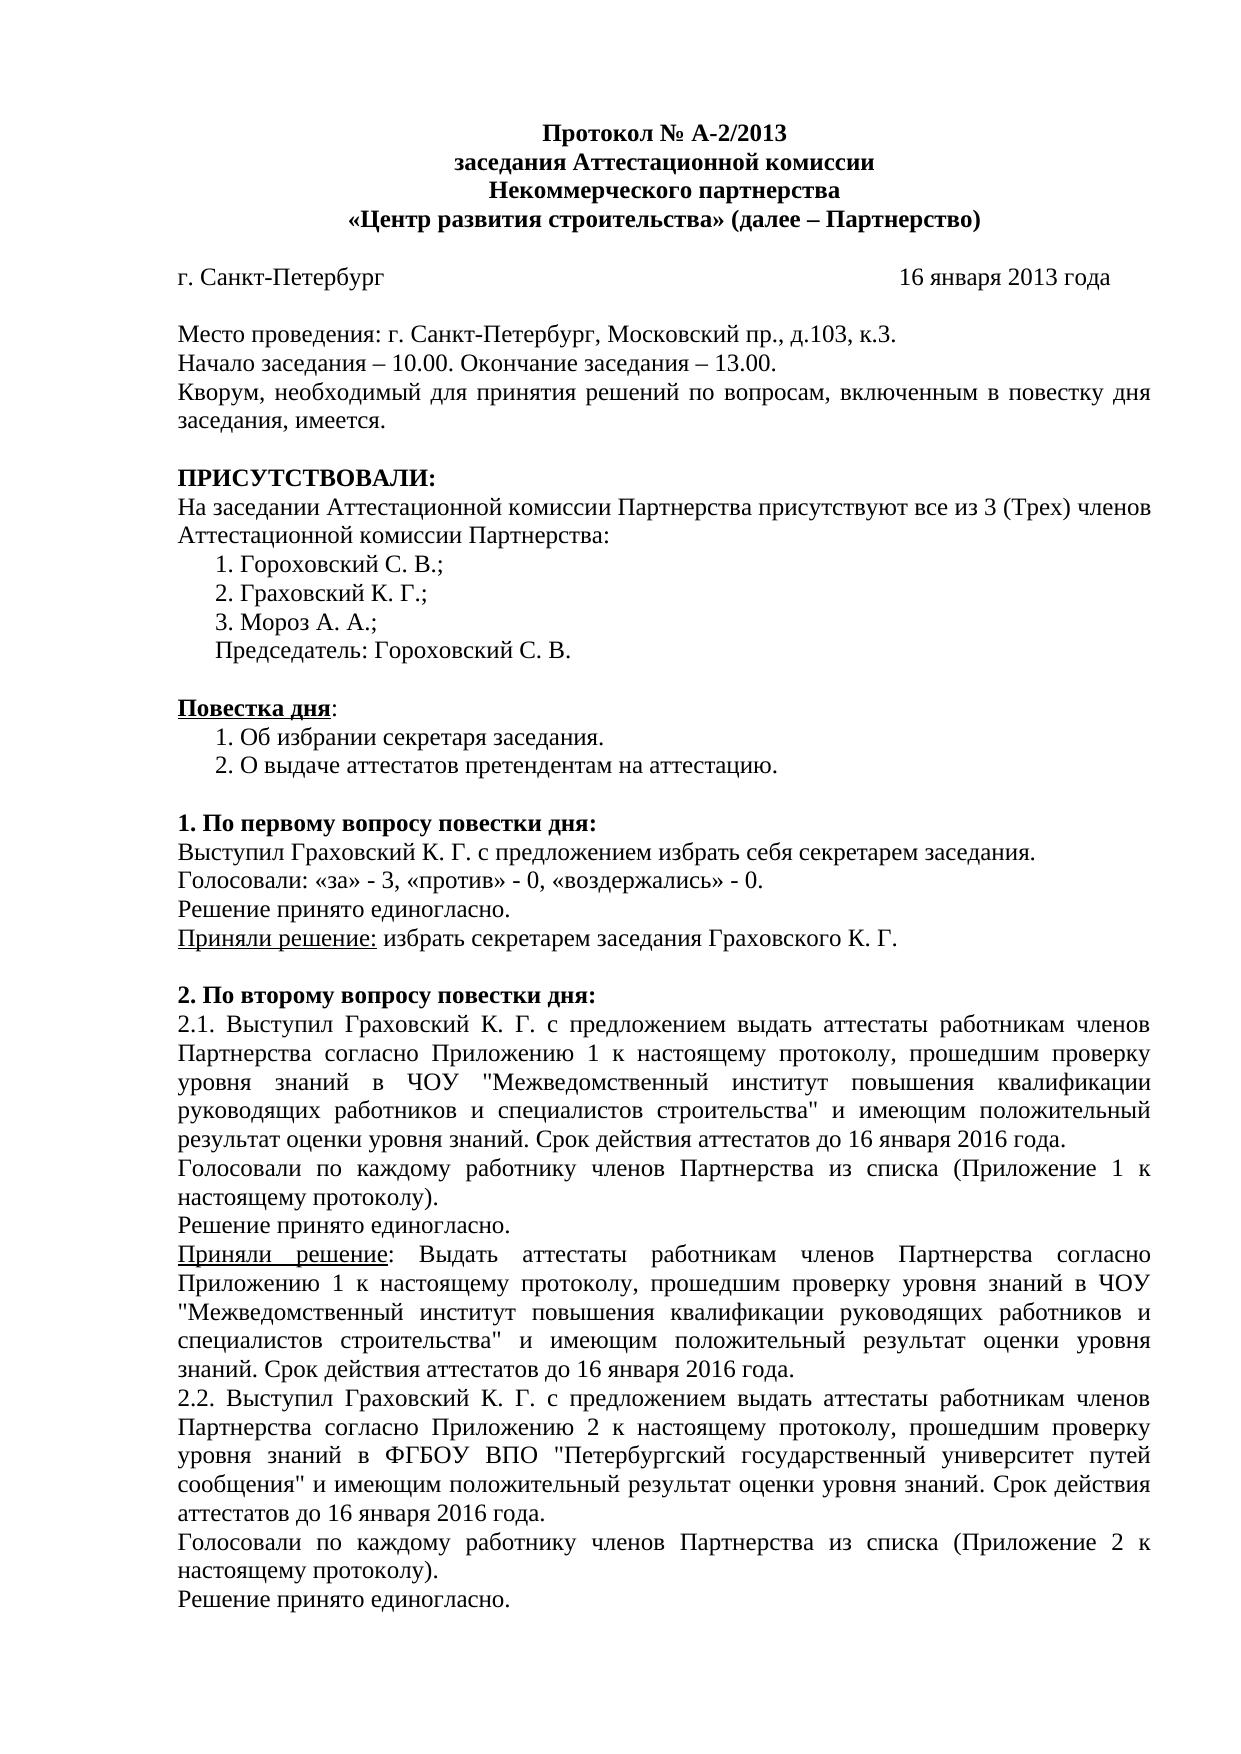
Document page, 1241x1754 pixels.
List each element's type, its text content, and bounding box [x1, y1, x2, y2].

text 3. Мороз А. А.; [215, 607, 1152, 636]
text Протокол № А-2/2013 [177, 118, 1152, 147]
text Выступил Граховский К. Г. с предложением избрать себя секретарем заседания. [177, 837, 1152, 866]
text Голосовали: «за» - 3, «против» - 0, «воздержались» - 0. [177, 866, 1152, 894]
text На заседании Аттестационной комиссии Партнерства присутствуют все из 3 (Трех) членов Аттестационной комиссии Партнерства: [177, 492, 1152, 549]
text Место проведения: г. Санкт-Петербург, Московский пр., д.103, к.3. [177, 319, 1152, 348]
text Некоммерческого партнерства [177, 176, 1152, 204]
text 1. Гороховский С. В.; [215, 549, 1152, 578]
text 2.2. Выступил Граховский К. Г. с предложением выдать аттестаты работникам членов Партнерства согласно Приложению 2 к настоящему протоколу, прошедшим проверку уровня знаний в ФГБОУ ВПО "Петербургский государственный университет путей сообщения" и имеющим положительный результат оценки уровня знаний. Срок действия аттестатов до 16 января 2016 года. [177, 1383, 1152, 1527]
text ПРИСУТСТВОВАЛИ: [177, 463, 1152, 492]
text г. Санкт-Петербург 16 января 2013 года [177, 262, 1152, 291]
text Голосовали по каждому работнику членов Партнерства из списка (Приложение 1 к настоящему протоколу). [177, 1153, 1152, 1211]
text 2. О выдаче аттестатов претендентам на аттестацию. [215, 751, 1152, 779]
text Решение принято единогласно. [177, 894, 1152, 923]
text Приняли решение: избрать секретарем заседания Граховского К. Г. [177, 923, 1152, 952]
text Голосовали по каждому работнику членов Партнерства из списка (Приложение 2 к настоящему протоколу). [177, 1527, 1152, 1584]
text Приняли решение: Выдать аттестаты работникам членов Партнерства согласно Приложению 1 к настоящему протоколу, прошедшим проверку уровня знаний в ЧОУ "Межведомственный институт повышения квалификации руководящих работников и специалистов строительства" и имеющим положительный результат оценки уровня знаний. Срок действия аттестатов до 16 января 2016 года. [177, 1239, 1152, 1383]
text заседания Аттестационной комиссии [177, 147, 1152, 176]
text Повестка дня: [177, 693, 1152, 722]
text Решение принято единогласно. [177, 1211, 1152, 1239]
text Решение принято единогласно. [177, 1584, 1152, 1613]
text 1. По первому вопросу повестки дня: [177, 808, 1152, 837]
text 2.1. Выступил Граховский К. Г. с предложением выдать аттестаты работникам членов Партнерства согласно Приложению 1 к настоящему протоколу, прошедшим проверку уровня знаний в ЧОУ "Межведомственный институт повышения квалификации руководящих работников и специалистов строительства" и имеющим положительный результат оценки уровня знаний. Срок действия аттестатов до 16 января 2016 года. [177, 1009, 1152, 1153]
text Начало заседания – 10.00. Окончание заседания – 13.00. [177, 348, 1152, 377]
text 2. По второму вопросу повестки дня: [177, 981, 1152, 1009]
text Кворум, необходимый для принятия решений по вопросам, включенным в повестку дня заседания, имеется. [177, 377, 1152, 434]
text 1. Об избрании секретаря заседания. [215, 722, 1152, 751]
text Председатель: Гороховский С. В. [215, 636, 1152, 664]
text 2. Граховский К. Г.; [215, 578, 1152, 607]
text «Центр развития строительства» (далее – Партнерство) [177, 204, 1152, 233]
